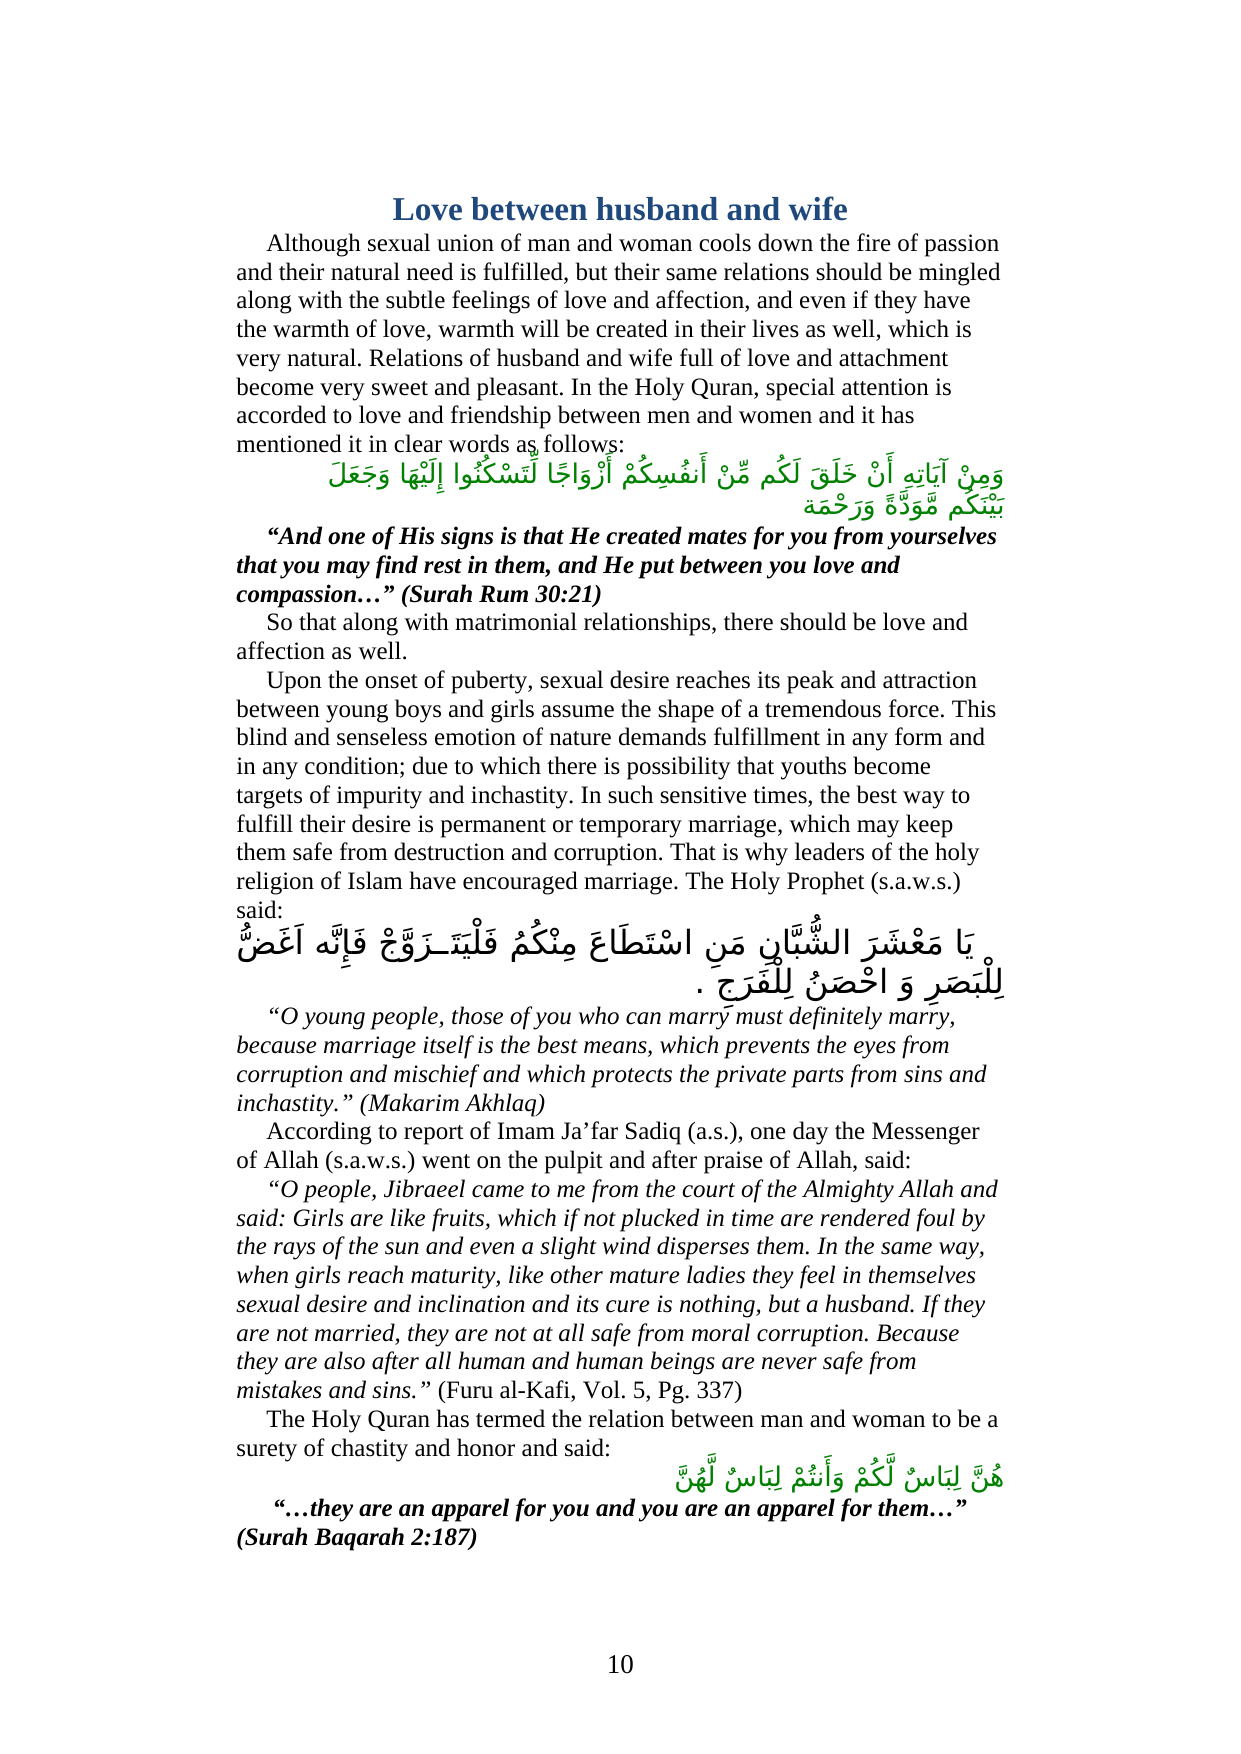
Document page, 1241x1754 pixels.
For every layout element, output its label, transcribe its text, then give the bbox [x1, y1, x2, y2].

text According to report of Imam Ja’far Sadiq (a.s.), one day the Messenger of Allah (s.a.w.s.) went on the pulpit and after praise of Allah, said: [236, 1116, 1004, 1174]
text Upon the onset of puberty, sexual desire reaches its peak and attraction between young boys and girls assume the shape of a tremendous force. This blind and senseless emotion of nature demands fulfillment in any form and in any condition; due to which there is possibility that youths become targets of impurity and inchastity. In such sensitive times, the best way to fulfill their desire is permanent or temporary marriage, which may keep them safe from destruction and corruption. That is why leaders of the holy religion of Islam have encouraged marriage. The Holy Prophet (s.a.w.s.) said: [236, 665, 1004, 924]
text “…they are an apparel for you and you are an apparel for them…” (Surah Baqarah 2:187) [236, 1493, 1004, 1550]
text “O young people, those of you who can marry must definitely marry, because marriage itself is the best means, which prevents the eyes from corruption and mischief and which protects the private parts from sins and inchastity.” (Makarim Akhlaq) [236, 1001, 1004, 1116]
text Although sexual union of man and woman cools down the fire of passion and their natural need is fulfilled, but their same relations should be mingled along with the subtle feelings of love and affection, and even if they have the warmth of love, warmth will be created in their lives as well, which is very natural. Relations of husband and wife full of love and attachment become very sweet and pleasant. In the Holy Quran, special attention is accorded to love and friendship between men and women and it has mentioned it in clear words as follows: [236, 228, 1004, 458]
text “And one of His signs is that He created mates for you from yourselves that you may find rest in them, and He put between you love and compassion…” (Surah Rum 30:21) [236, 521, 1004, 607]
text So that along with matrimonial relationships, there should be love and affection as well. [236, 607, 1004, 665]
text وَمِنْ آيَاتِهِ أَنْ خَلَقَ لَكُم مِّنْ أَنفُسِكُمْ أَزْوَاجًا لِّتَسْكُنُوا إِلَيْهَا وَجَعَلَ بَيْنَكُم مَّوَدَّةً وَرَحْمَة [236, 458, 1004, 521]
text The Holy Quran has termed the relation between man and woman to be a surety of chastity and honor and said: [236, 1404, 1004, 1461]
text هُنَّ لِبَاسٌ لَّكُمْ وَأَنتُمْ لِبَاسٌ لَّهُنَّ [236, 1461, 1004, 1493]
text “O people, Jibraeel came to me from the court of the Almighty Allah and said: Girls are like fruits, which if not plucked in time are rendered foul by the rays of the sun and even a slight wind disperses them. In the same way, when girls reach maturity, like other mature ladies they feel in themselves sexual desire and inclination and its cure is nothing, but a husband. If they are not married, they are not at all safe from moral corruption. Because they are also after all human and human beings are never safe from mistakes and sins.” (Furu al-Kafi, Vol. 5, Pg. 337) [236, 1174, 1004, 1404]
subtitle Love between husband and wife [236, 190, 1004, 228]
text يَا مَعْشَرَ الشُّبَّانِ مَنِ اسْتَطَاعَ مِنْكُمُ فَلْيَتَزَوَّجْ فَإِنَّه اَغَضُّ لِلْبَصَرِ وَ احْصَنُ لِلْفَرَجِ . [236, 924, 1004, 1001]
